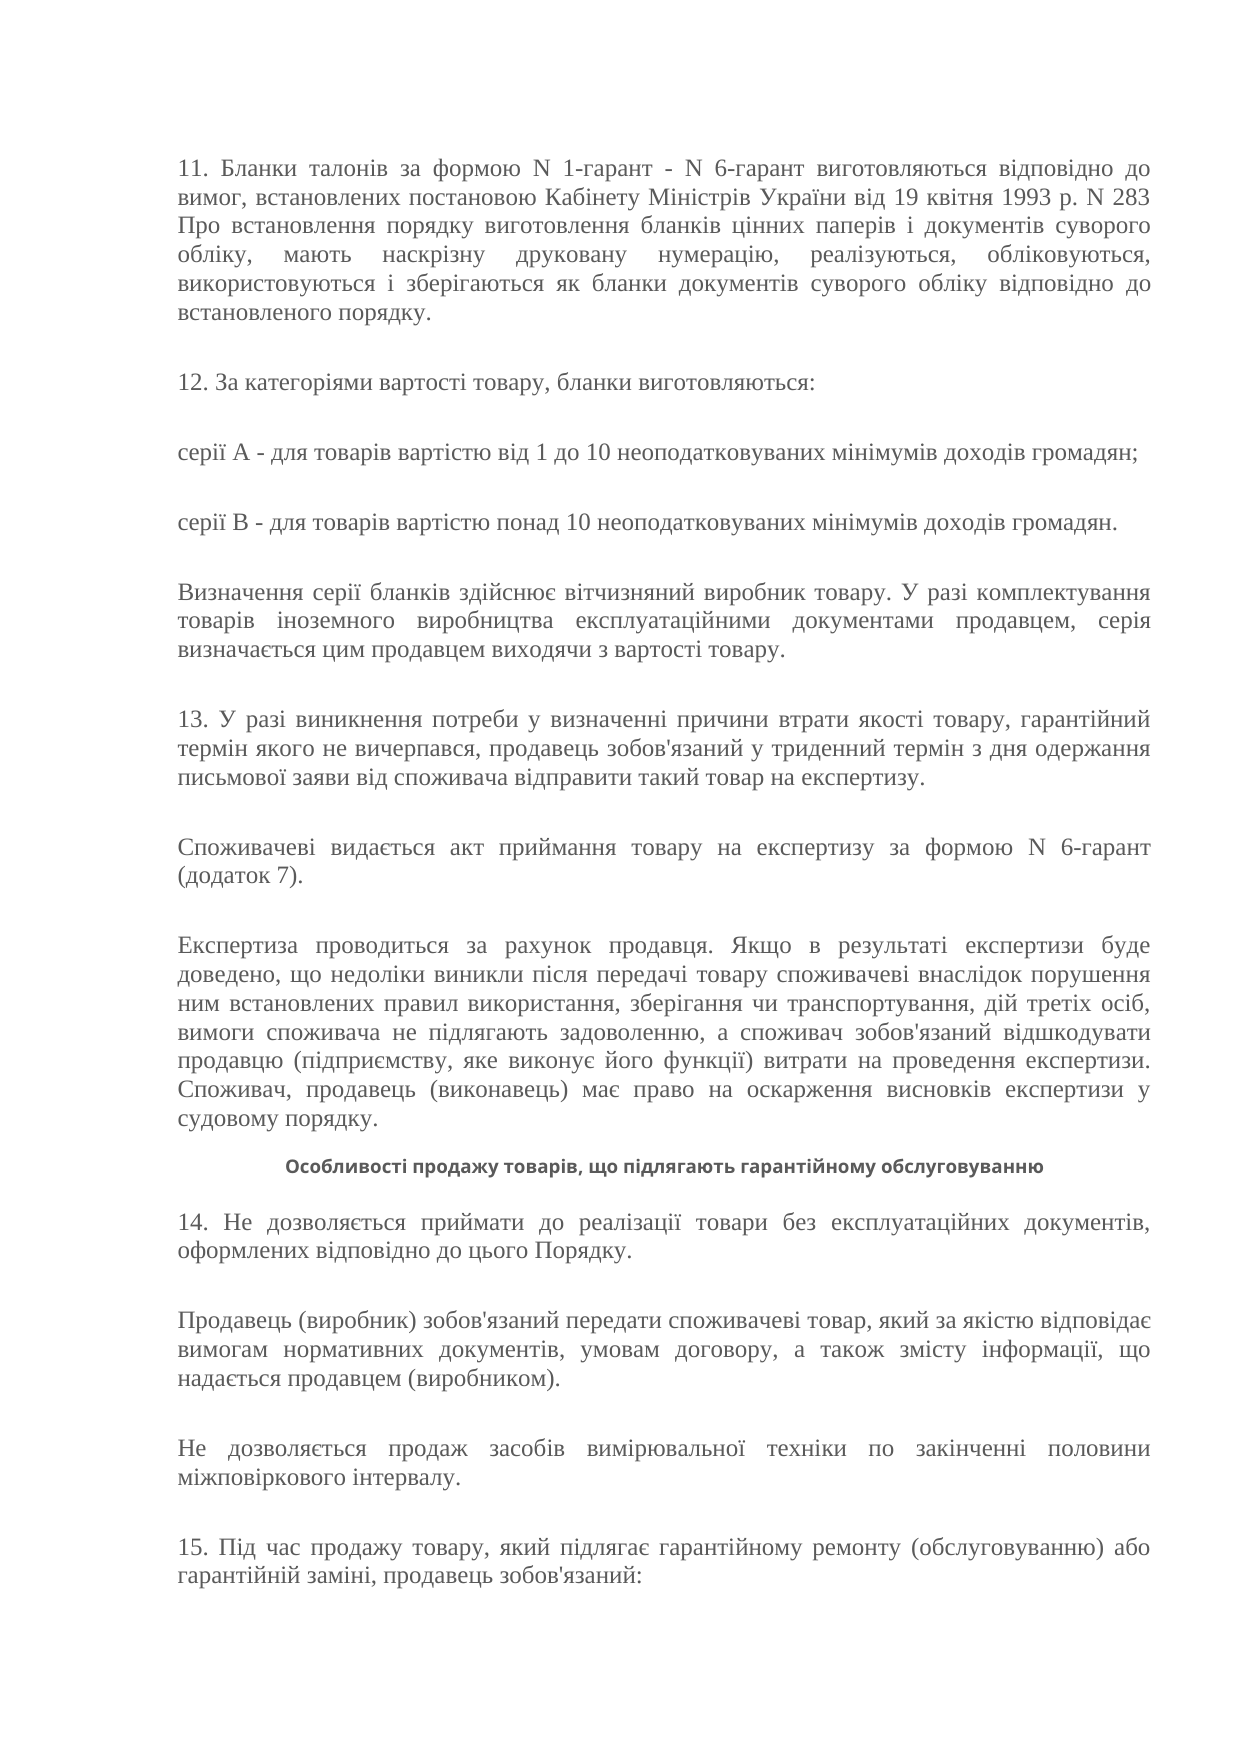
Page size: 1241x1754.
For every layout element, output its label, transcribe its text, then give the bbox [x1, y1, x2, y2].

text Продавець (виробник) зобов'язаний передати споживачеві товар, який за якістю відповідає вимогам нормативних документів, умовам договору, а також змісту інформації, що надається продавцем (виробником). [177, 1306, 1152, 1392]
text 14. Не дозволяється приймати до реалізації товари без експлуатаційних документів, оформлених відповідно до цього Порядку. [177, 1207, 1152, 1264]
text 12. За категоріями вартості товару, бланки виготовляються: [177, 367, 1152, 396]
text Не дозволяється продаж засобів вимірювальної техніки по закінченні половини міжповіркового інтервалу. [177, 1433, 1152, 1491]
text 15. Під час продажу товару, який підлягає гарантійному ремонту (обслуговуванню) або гарантійній заміні, продавець зобов'язаний: [177, 1532, 1152, 1589]
text 11. Бланки талонів за формою N 1-гарант - N 6-гарант виготовляються відповідно до вимог, встановлених постановою Кабінету Міністрів України від 19 квітня 1993 р. N 283 Про встановлення порядку виготовлення бланків цінних паперів і документів суворого обліку, мають наскрізну друковану нумерацію, реалізуються, обліковуються, використовуються і зберігаються як бланки документів суворого обліку відповідно до встановленого порядку. [177, 153, 1152, 326]
text серії B - для товарів вартістю понад 10 неоподатковуваних мінімумів доходів громадян. [177, 507, 1152, 536]
text Визначення серії бланків здійснює вітчизняний виробник товару. У разі комплектування товарів іноземного виробництва експлуатаційними документами продавцем, серія визначається цим продавцем виходячи з вартості товару. [177, 577, 1152, 663]
text серії A - для товарів вартістю від 1 до 10 неоподатковуваних мінімумів доходів громадян; [177, 437, 1152, 466]
text Споживачеві видається акт приймання товару на експертизу за формою N 6-гарант (додаток 7). [177, 832, 1152, 889]
text 13. У разі виникнення потреби у визначенні причини втрати якості товару, гарантійний термін якого не вичерпався, продавець зобов'язаний у триденний термін з дня одержання письмової заяви від споживача відправити такий товар на експертизу. [177, 704, 1152, 791]
text Особливості продажу товарів, що підлягають гарантійному обслуговуванню [177, 1153, 1152, 1179]
text Експертиза проводиться за рахунок продавця. Якщо в результаті експертизи буде доведено, що недоліки виникли після передачі товару споживачеві внаслідок порушення ним встановлених правил використання, зберігання чи транспортування, дій третіх осіб, вимоги споживача не підлягають задоволенню, а споживач зобов'язаний відшкодувати продавцю (підприємству, яке виконує його функції) витрати на проведення експертизи. Споживач, продавець (виконавець) має право на оскарження висновків експертизи у судовому порядку. [177, 931, 1152, 1132]
